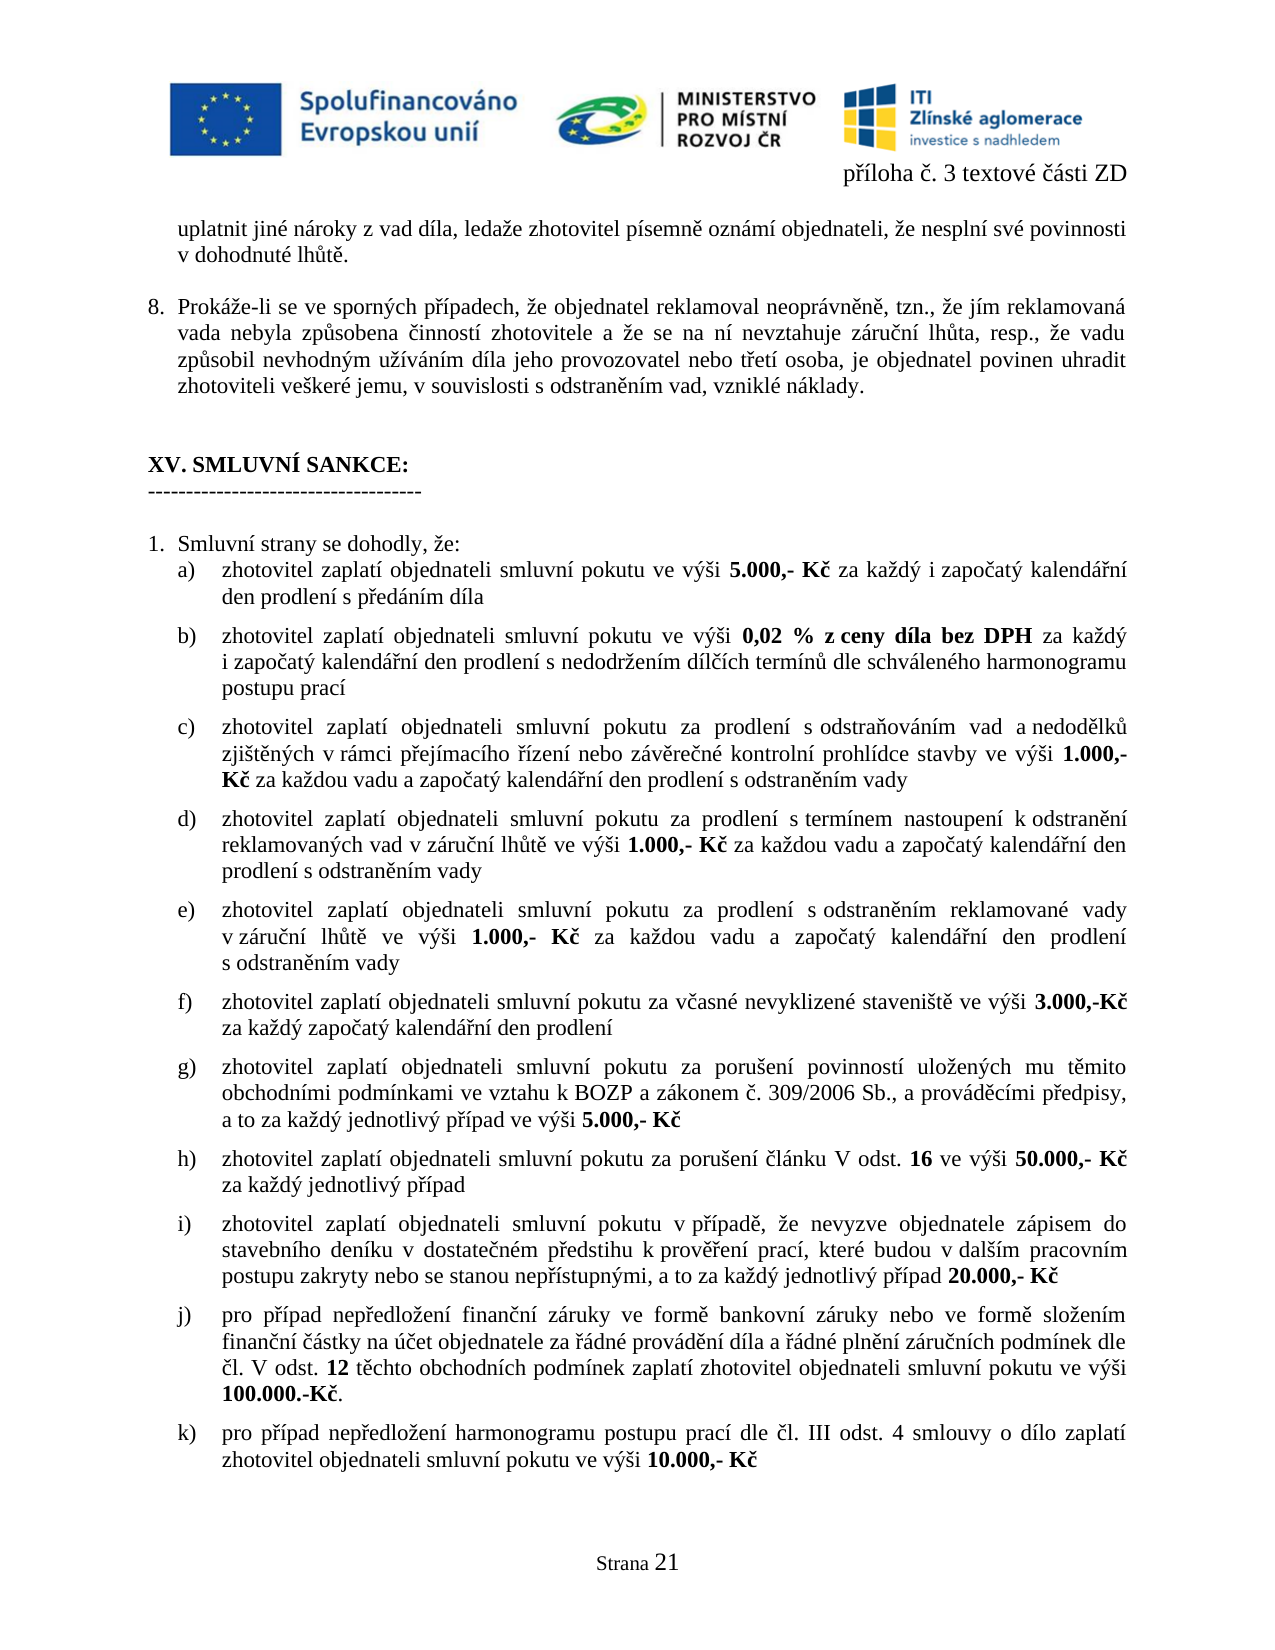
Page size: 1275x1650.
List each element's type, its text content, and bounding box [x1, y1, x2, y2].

text ------------------------------------ [148, 477, 1137, 504]
list zhotovitel zaplatí objednateli smluvní pokutu za prodlení s odstraňováním vad a nedodělků zjištěných v rámci přejímacího řízení nebo závěrečné kontrolní prohlídce stavby ve výši 1.000,- Kč za každou vadu a započatý kalendářní den prodlení s odstraněním vady [177, 713, 1127, 792]
list pro případ nepředložení harmonogramu postupu prací dle čl. III odst. 4 smlouvy o dílo zaplatí zhotovitel objednateli smluvní pokutu ve výši 10.000,- Kč [177, 1419, 1127, 1472]
list zhotovitel zaplatí objednateli smluvní pokutu ve výši 5.000,- Kč za každý i započatý kalendářní den prodlení s předáním díla [177, 556, 1127, 609]
list zhotovitel zaplatí objednateli smluvní pokutu za porušení článku V odst. 16 ve výši 50.000,- Kč za každý jednotlivý případ [177, 1145, 1127, 1197]
text 1. Smluvní strany se dohodly, že: [148, 530, 1127, 556]
picture [168, 81, 821, 158]
list Prokáže-li se ve sporných případech, že objednatel reklamoval neoprávněně, tzn., že jím reklamovaná vada nebyla způsobena činností zhotovitele a že se na ní nevztahuje záruční lhůta, resp., že vadu způsobil nevhodným užíváním díla jeho provozovatel nebo třetí osoba, je objednatel povinen uhradit zhotoviteli veškeré jemu, v souvislosti s odstraněním vad, vzniklé náklady. [148, 293, 1127, 398]
list zhotovitel zaplatí objednateli smluvní pokutu za včasné nevyklizené staveniště ve výši 3.000,-Kč za každý započatý kalendářní den prodlení [177, 988, 1127, 1041]
list pro případ nepředložení finanční záruky ve formě bankovní záruky nebo ve formě složením finanční částky na účet objednatele za řádné provádění díla a řádné plnění záručních podmínek dle čl. V odst. 12 těchto obchodních podmínek zaplatí zhotovitel objednateli smluvní pokutu ve výši 100.000.-Kč. [177, 1301, 1127, 1407]
list zhotovitel zaplatí objednateli smluvní pokutu za porušení povinností uložených mu těmito obchodními podmínkami ve vztahu k BOZP a zákonem č. 309/2006 Sb., a prováděcími předpisy, a to za každý jednotlivý případ ve výši 5.000,- Kč [177, 1053, 1127, 1132]
list zhotovitel zaplatí objednateli smluvní pokutu za prodlení s odstraněním reklamované vady v záruční lhůtě ve výši 1.000,- Kč za každou vadu a započatý kalendářní den prodlení s odstraněním vady [177, 896, 1127, 975]
list zhotovitel zaplatí objednateli smluvní pokutu za prodlení s termínem nastoupení k odstranění reklamovaných vad v záruční lhůtě ve výši 1.000,- Kč za každou vadu a započatý kalendářní den prodlení s odstraněním vady [177, 805, 1127, 884]
picture [832, 73, 1092, 158]
text XV. SMLUVNÍ SANKCE: [148, 451, 1137, 477]
list zhotovitel zaplatí objednateli smluvní pokutu ve výši 0,02 % z ceny díla bez DPH za každý i započatý kalendářní den prodlení s nedodržením dílčích termínů dle schváleného harmonogramu postupu prací [177, 622, 1127, 701]
list zhotovitel zaplatí objednateli smluvní pokutu v případě, že nevyzve objednatele zápisem do stavebního deníku v dostatečném předstihu k prověření prací, které budou v dalším pracovním postupu zakryty nebo se stanou nepřístupnými, a to za každý jednotlivý případ 20.000,- Kč [177, 1210, 1127, 1289]
